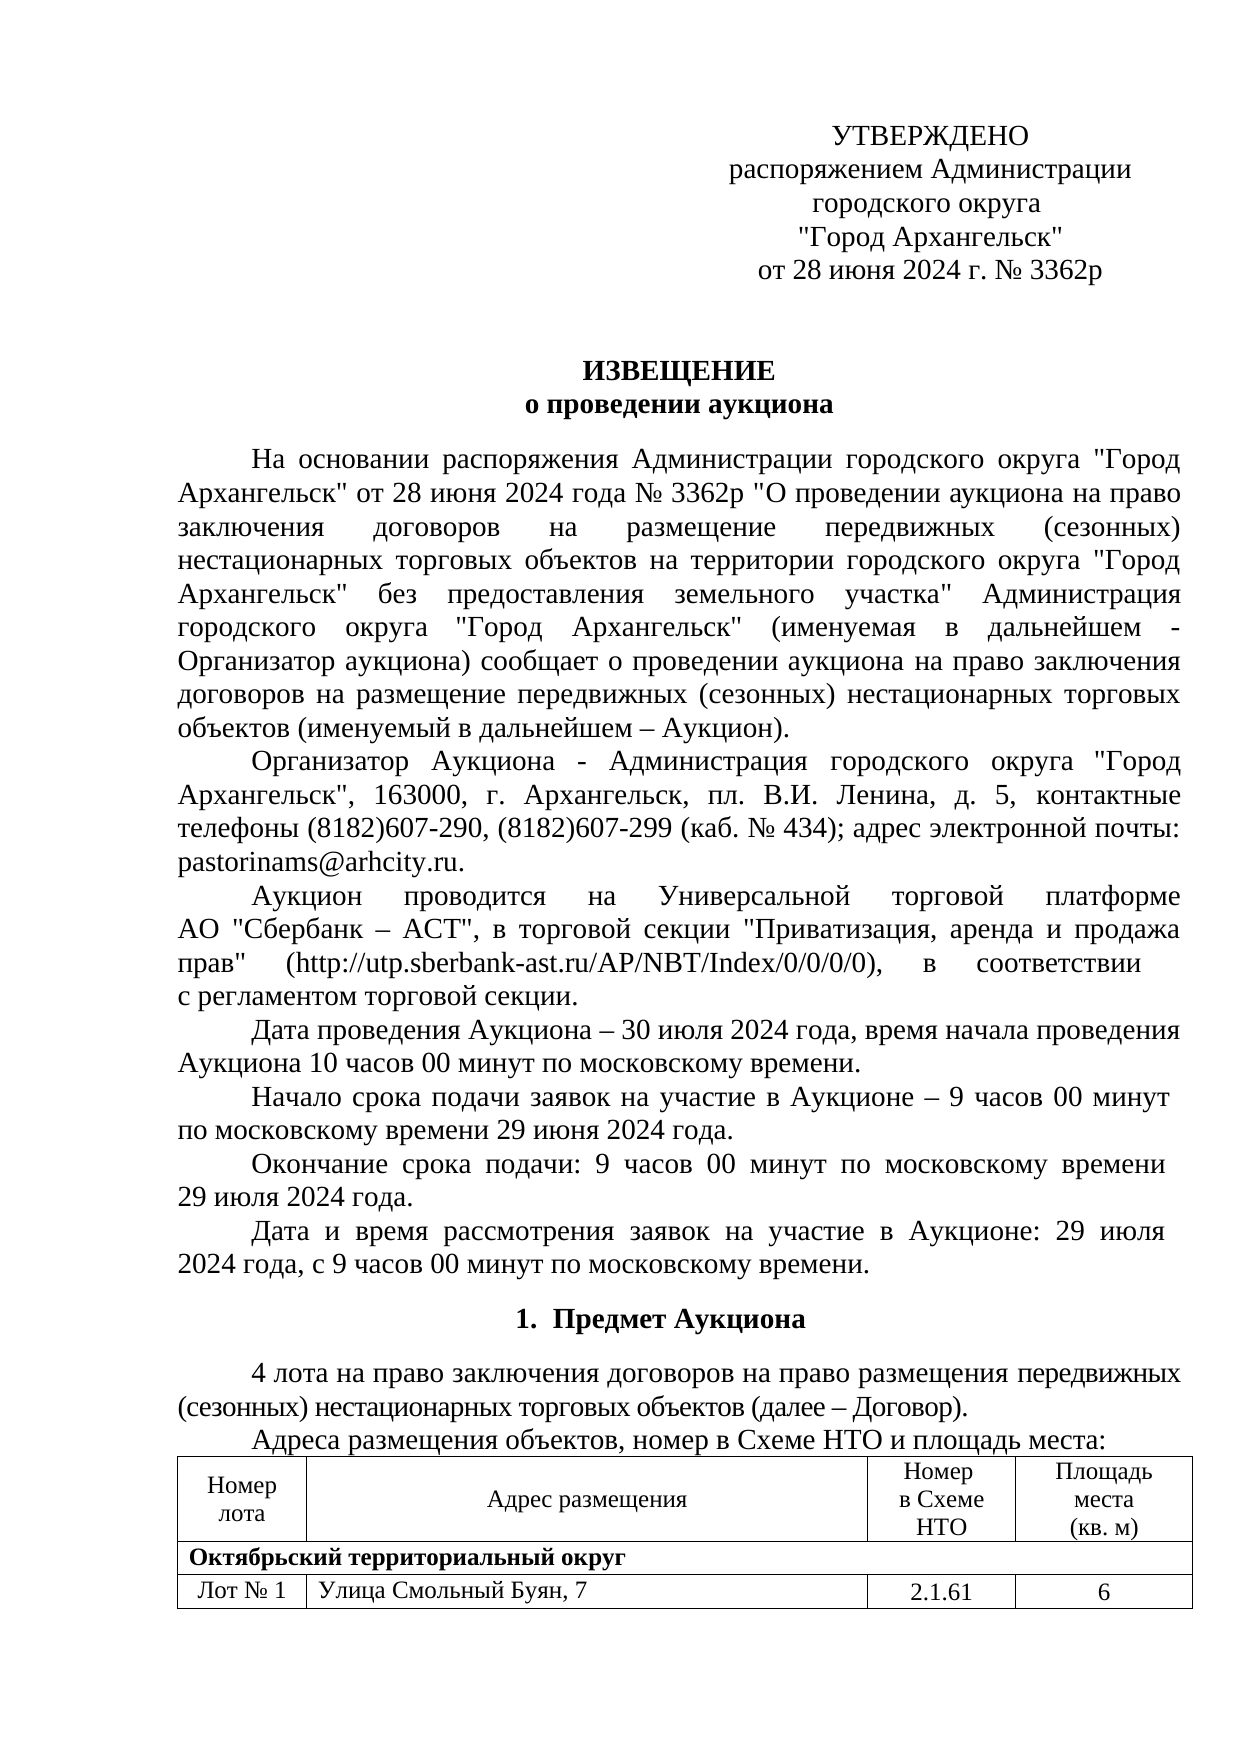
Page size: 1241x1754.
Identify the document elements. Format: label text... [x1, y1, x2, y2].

text Окончание срока подачи: 9 часов 00 минут по московскому времени 29 июля 2024 года. [177, 1146, 1181, 1213]
table_cell 6 [1016, 1575, 1192, 1608]
text распоряжением Администрации [679, 152, 1181, 185]
list Предмет Аукциона [140, 1301, 1181, 1334]
table_cell 2.1.61 [868, 1575, 1015, 1608]
text На основании распоряжения Администрации городского округа "Город Архангельск" от 28 июня 2024 года № 3362р "О проведении аукциона на право заключения договоров на размещение передвижных (сезонных) нестационарных торговых объектов на территории городского округа "Город Архангельск" без предоставления земельного участка" Администрация городского округа "Город Архангельск" (именуемая в дальнейшем - Организатор аукциона) сообщает о проведении аукциона на право заключения договоров на размещение передвижных (сезонных) нестационарных торговых объектов (именуемый в дальнейшем – Аукцион). [177, 442, 1181, 743]
table_header Номер лота [178, 1457, 306, 1541]
text Дата и время рассмотрения заявок на участие в Аукционе: 29 июля 2024 года, с 9 часов 00 минут по московскому времени. [177, 1213, 1181, 1280]
table_header Номер в Схеме НТО [868, 1457, 1015, 1541]
table_header Адрес размещения [307, 1457, 867, 1541]
text Организатор Аукциона - Администрация городского округа "Город Архангельск", 163000, г. Архангельск, пл. В.И. Ленина, д. 5, контактные телефоны (8182)607-290, (8182)607-299 (каб. № 434); адрес электронной почты: pastorinams@arhcity.ru. [177, 743, 1181, 878]
text Дата проведения Аукциона – 30 июля 2024 года, время начала проведения Аукциона 10 часов 00 минут по московскому времени. [177, 1012, 1181, 1079]
text Адреса размещения объектов, номер в Схеме НТО и площадь места: [177, 1422, 1181, 1456]
table_cell Лот № 1 [178, 1575, 306, 1608]
text 4 лота на право заключения договоров на право размещения передвижных (сезонных) нестационарных торговых объектов (далее – Договор). [177, 1355, 1181, 1422]
text ИЗВЕЩЕНИЕ [177, 353, 1181, 386]
text от 28 июня 2024 г. № 3362р [679, 252, 1181, 286]
table_cell Октябрьский территориальный округ [178, 1542, 1192, 1574]
table_cell Улица Смольный Буян, 7 [307, 1575, 867, 1608]
table_header Площадь места (кв. м) [1016, 1457, 1192, 1541]
text городского округа "Город Архангельск" [679, 185, 1181, 252]
text Начало срока подачи заявок на участие в Аукционе – 9 часов 00 минут по московскому времени 29 июня 2024 года. [177, 1079, 1181, 1146]
text о проведении аукциона [177, 386, 1181, 420]
text Аукцион проводится на Универсальной торговой платформе АО "Сбербанк – АСТ", в торговой секции "Приватизация, аренда и продажа прав" (http://utp.sberbank-ast.ru/AP/NBT/Index/0/0/0/0), в соответствии с регламентом торговой секции. [177, 878, 1181, 1012]
text УТВЕРЖДЕНО [679, 118, 1181, 152]
